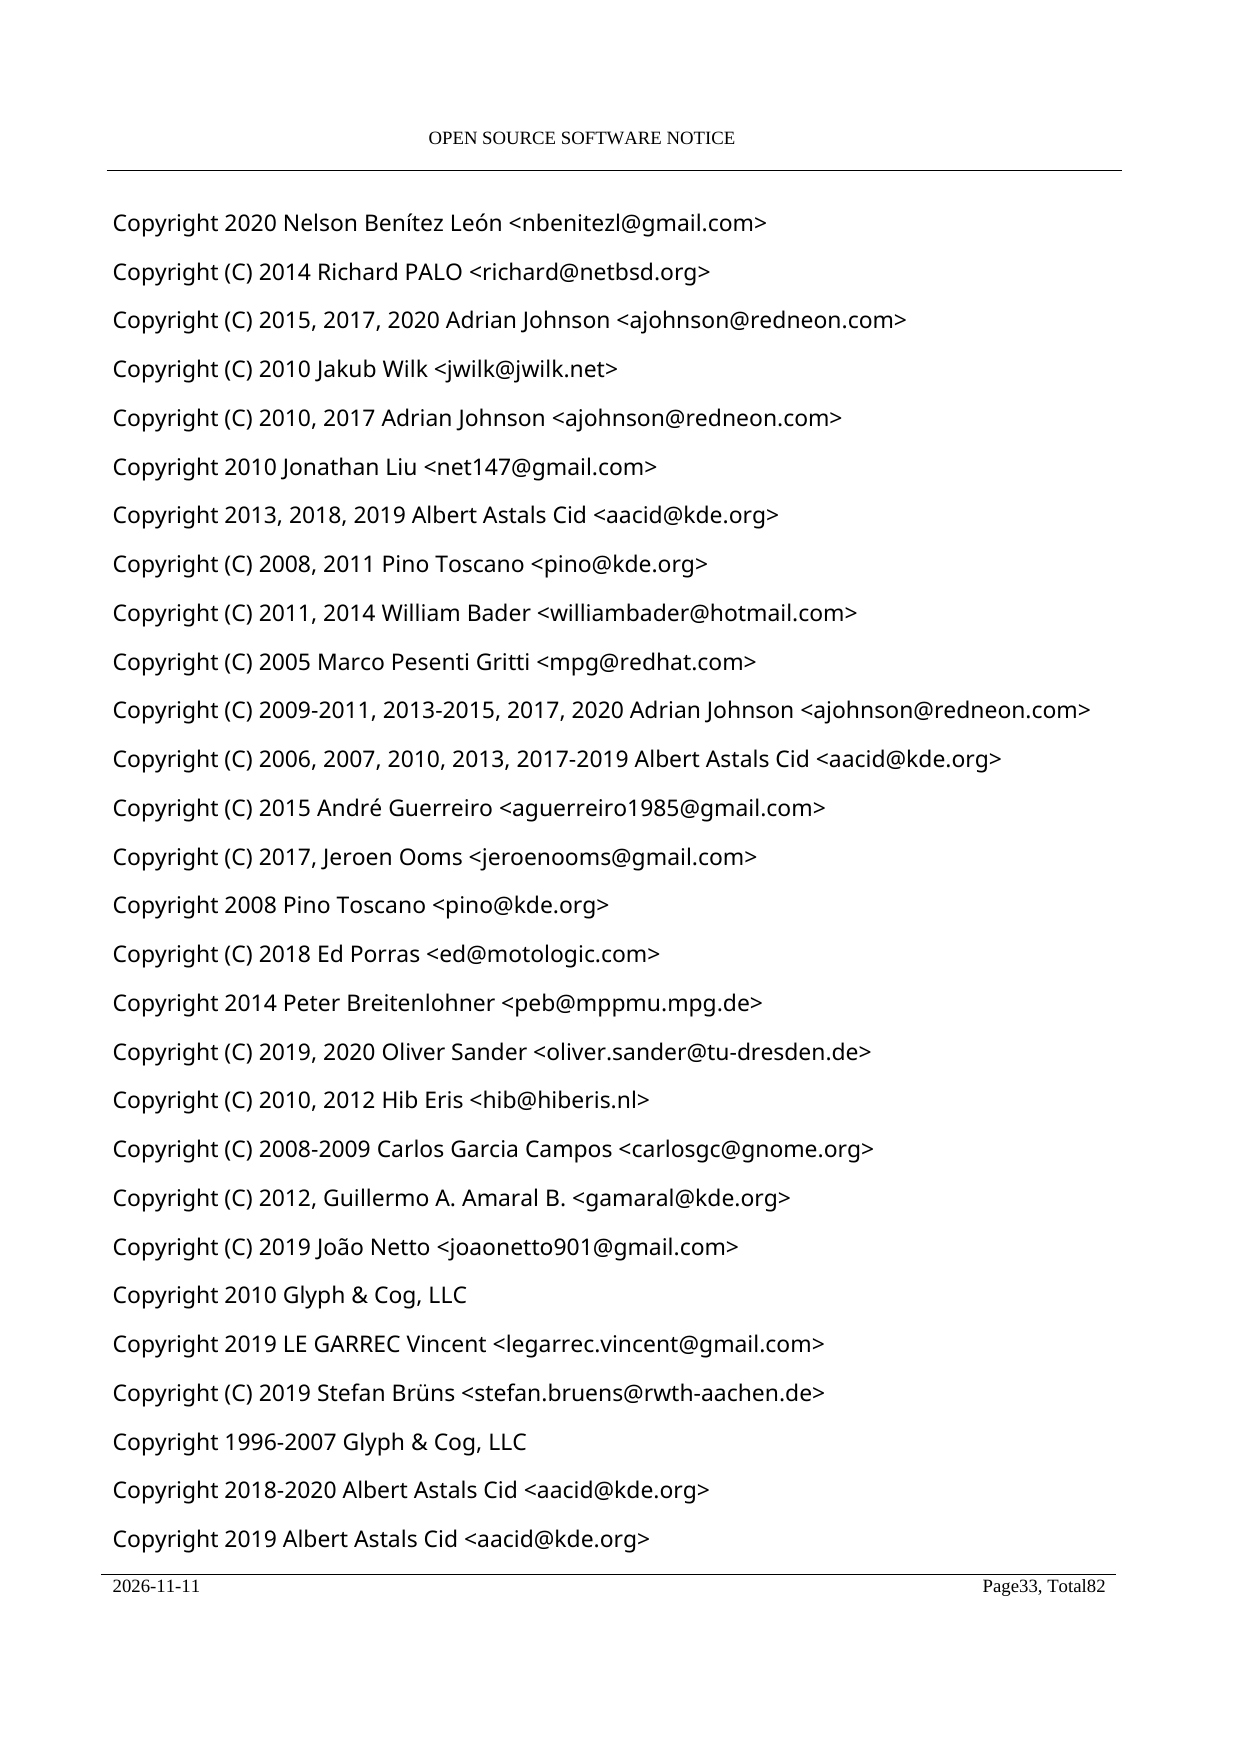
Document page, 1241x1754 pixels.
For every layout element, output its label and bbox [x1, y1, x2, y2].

text [112, 206, 1128, 1555]
